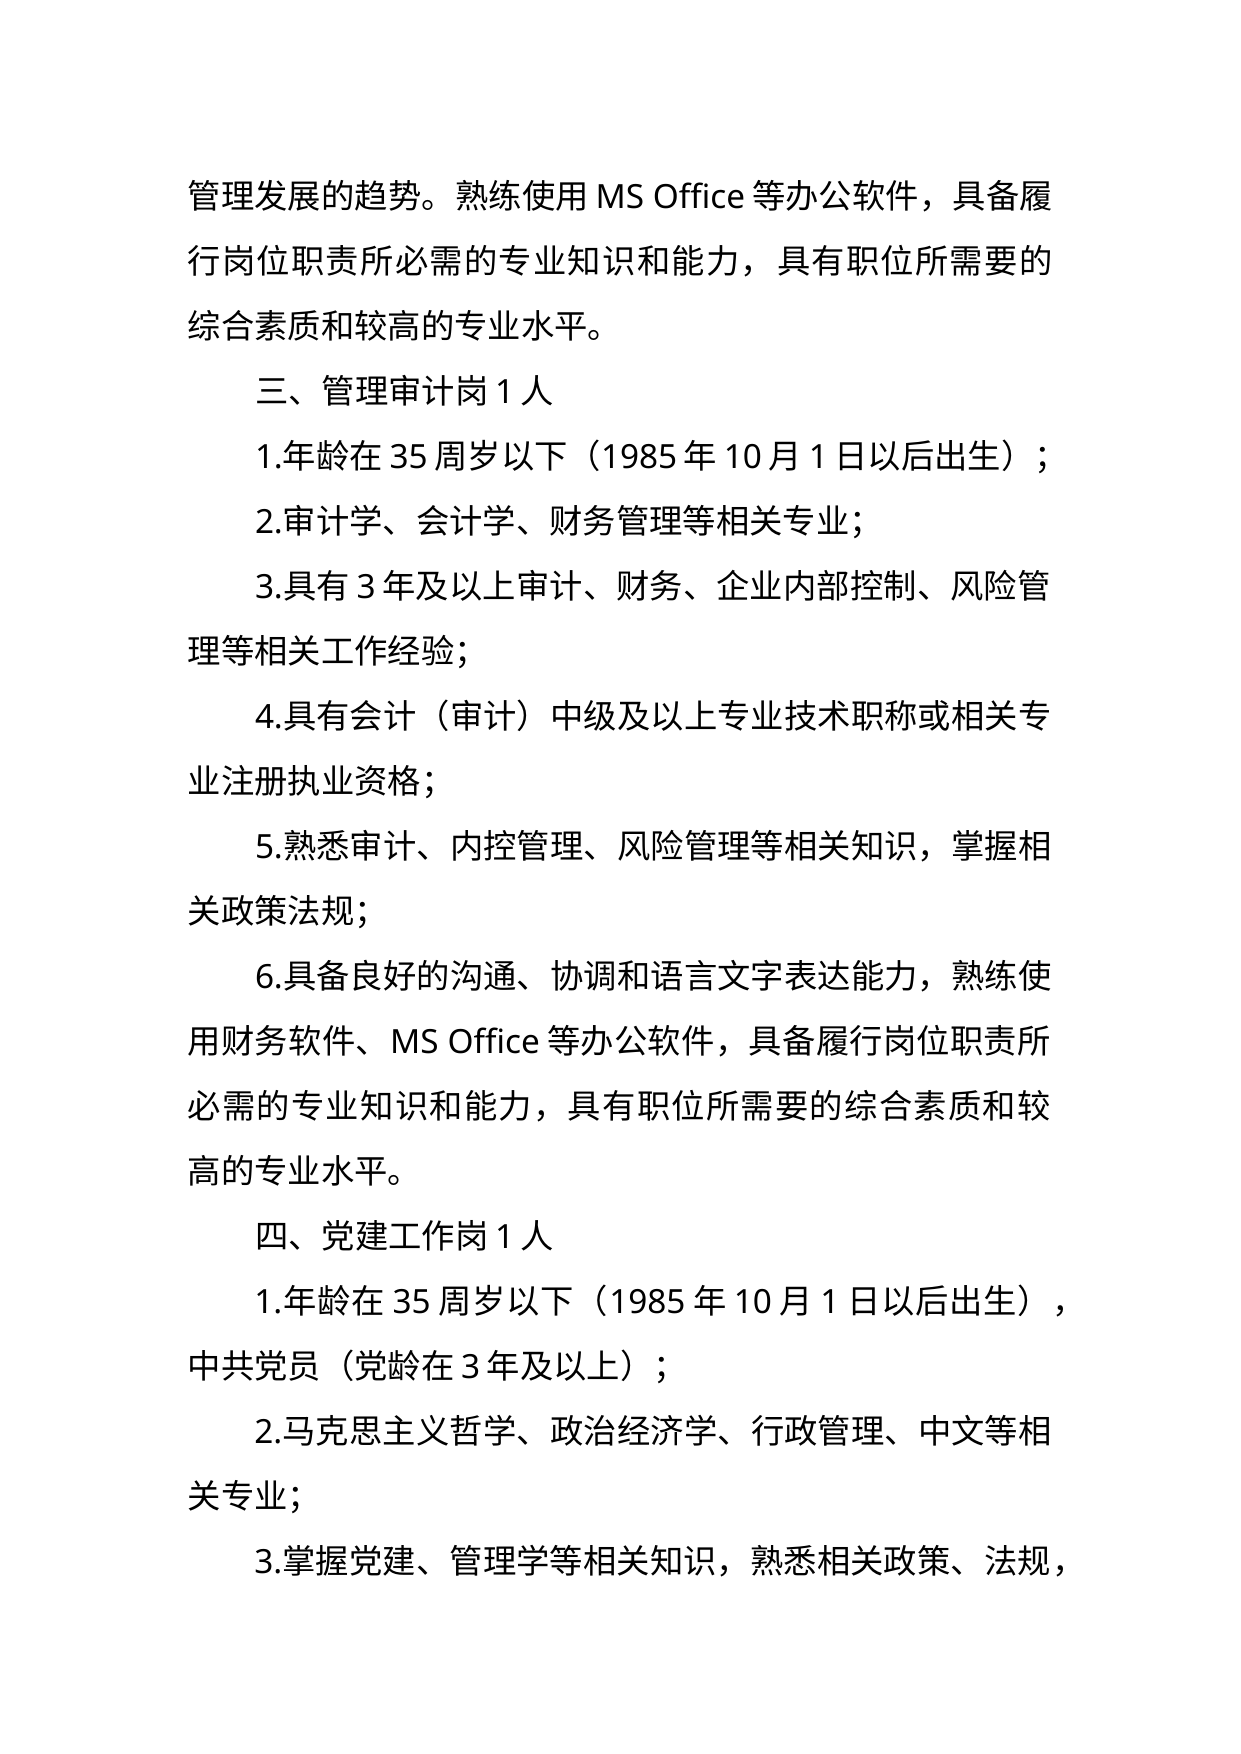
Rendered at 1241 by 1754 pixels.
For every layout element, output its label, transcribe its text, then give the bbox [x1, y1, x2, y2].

text 2.马克思主义哲学、政治经济学、行政管理、中文等相关专业； [187, 1397, 1053, 1527]
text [187, 1527, 1053, 1592]
text 2.审计学、会计学、财务管理等相关专业； [187, 487, 1053, 552]
text 1.年龄在35周岁以下（1985年10月1日以后出生）； [187, 422, 1053, 487]
text 三、管理审计岗1人 [187, 357, 1053, 422]
text 1.年龄在35周岁以下（1985年10月1日以后出生），中共党员（党龄在3年及以上）； [187, 1267, 1053, 1397]
text 6.具备良好的沟通、协调和语言文字表达能力，熟练使用财务软件、MS Office等办公软件，具备履行岗位职责所必需的专业知识和能力，具有职位所需要的综合素质和较高的专业水平。 [187, 942, 1053, 1202]
text 4.具有会计（审计）中级及以上专业技术职称或相关专业注册执业资格； [187, 682, 1053, 812]
text 3.具有3年及以上审计、财务、企业内部控制、风险管理等相关工作经验； [187, 552, 1053, 682]
text 5.熟悉审计、内控管理、风险管理等相关知识，掌握相关政策法规； [187, 812, 1053, 942]
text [187, 162, 1053, 357]
text 四、党建工作岗1人 [187, 1202, 1053, 1267]
